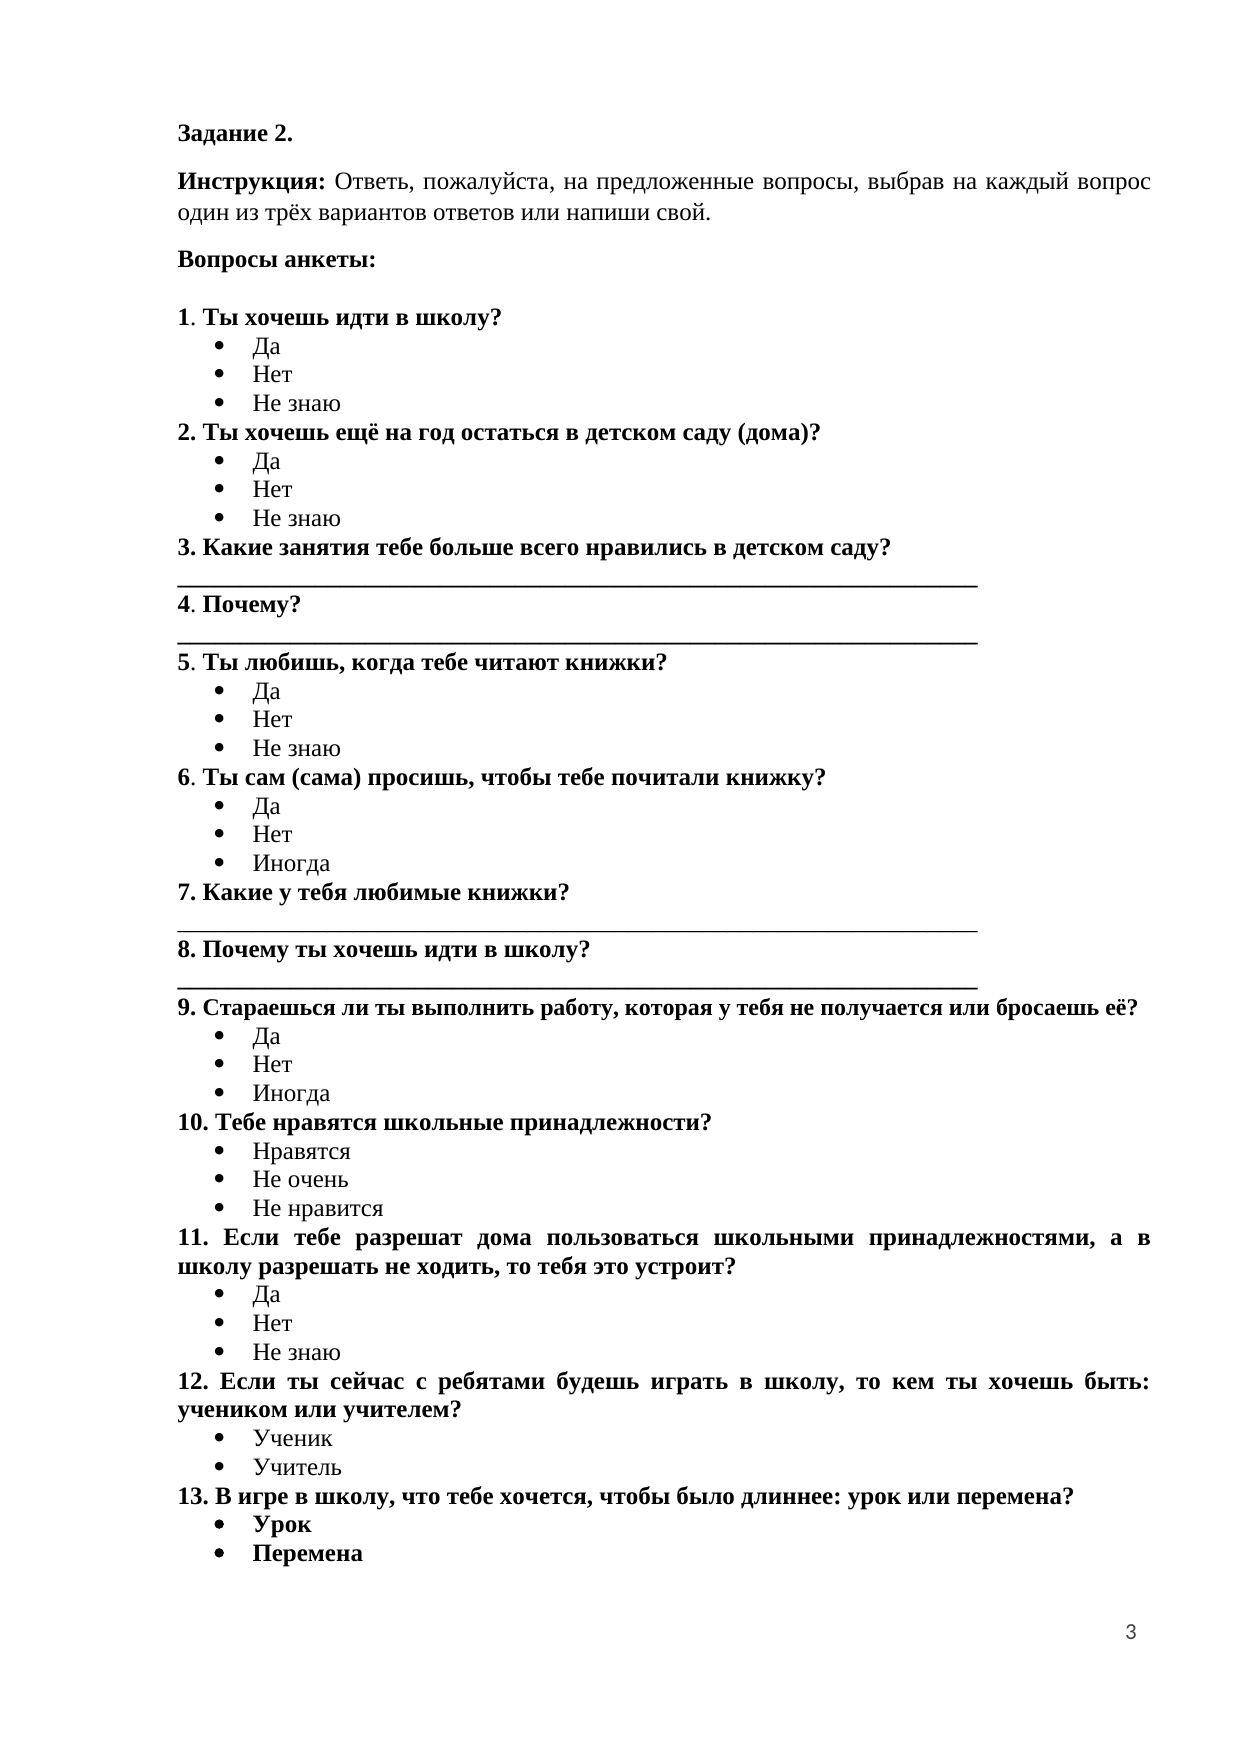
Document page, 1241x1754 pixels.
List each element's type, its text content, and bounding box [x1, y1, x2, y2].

list Перемена [215, 1538, 1152, 1567]
list Да [215, 1021, 1152, 1049]
list Да [215, 1279, 1152, 1308]
text 8. Почему ты хочешь идти в школу? [177, 934, 1152, 963]
text ________________________________________________________________ [177, 561, 1152, 589]
text Задание 2. [177, 118, 1152, 147]
text 9. Стараешься ли ты выполнить работу, которая у тебя не получается или бросаешь её? [177, 992, 1152, 1021]
list 13. В игре в школу, что тебе хочется, чтобы было длиннее: урок или перемена? [177, 1481, 1152, 1509]
list Не знаю [215, 503, 1152, 532]
list Нравятся [215, 1136, 1152, 1164]
list Иногда [215, 848, 1152, 877]
text Инструкция: Ответь, пожалуйста, на предложенные вопросы, выбрав на каждый вопрос один из трёх вариантов ответов или напиши свой. [177, 166, 1152, 226]
text ________________________________________________________________ [177, 618, 1152, 647]
text 1. Ты хочешь идти в школу? [177, 302, 1152, 331]
list Иногда [215, 1078, 1152, 1107]
text 2. Ты хочешь ещё на год остаться в детском саду (дома)? [177, 417, 1152, 446]
list Ученик [215, 1423, 1152, 1452]
text 10. Тебе нравятся школьные принадлежности? [177, 1107, 1152, 1136]
list Нет [215, 1308, 1152, 1337]
text Вопросы анкеты: [177, 244, 1152, 273]
list Нет [215, 704, 1152, 733]
text 11. Если тебе разрешат дома пользоваться школьными принадлежностями, а в школу разрешать не ходить, то тебя это устроит? [177, 1222, 1152, 1279]
list Не знаю [215, 733, 1152, 762]
text 12. Если ты сейчас с ребятами будешь играть в школу, то кем ты хочешь быть: учеником или учителем? [177, 1366, 1152, 1423]
list Нет [215, 474, 1152, 503]
list Нет [215, 819, 1152, 848]
list Да [215, 446, 1152, 474]
text ________________________________________________________________ [177, 963, 1152, 992]
list Не очень [215, 1164, 1152, 1193]
list Да [215, 331, 1152, 359]
list Нет [215, 1049, 1152, 1078]
text 5. Ты любишь, когда тебе читают книжки? [177, 647, 1152, 676]
text 3. Какие занятия тебе больше всего нравились в детском саду? [177, 532, 1152, 561]
list Да [215, 676, 1152, 704]
text 4. Почему? [177, 589, 1152, 618]
list Учитель [215, 1452, 1152, 1481]
list Да [215, 791, 1152, 819]
text 6. Ты сам (сама) просишь, чтобы тебе почитали книжку? [177, 762, 1152, 791]
text ________________________________________________________________ [177, 906, 1152, 934]
list Не знаю [215, 1337, 1152, 1366]
text 7. Какие у тебя любимые книжки? [177, 877, 1152, 906]
list Нет [215, 359, 1152, 388]
list Не знаю [215, 388, 1152, 417]
list Не нравится [215, 1193, 1152, 1222]
list Урок [215, 1509, 1152, 1538]
